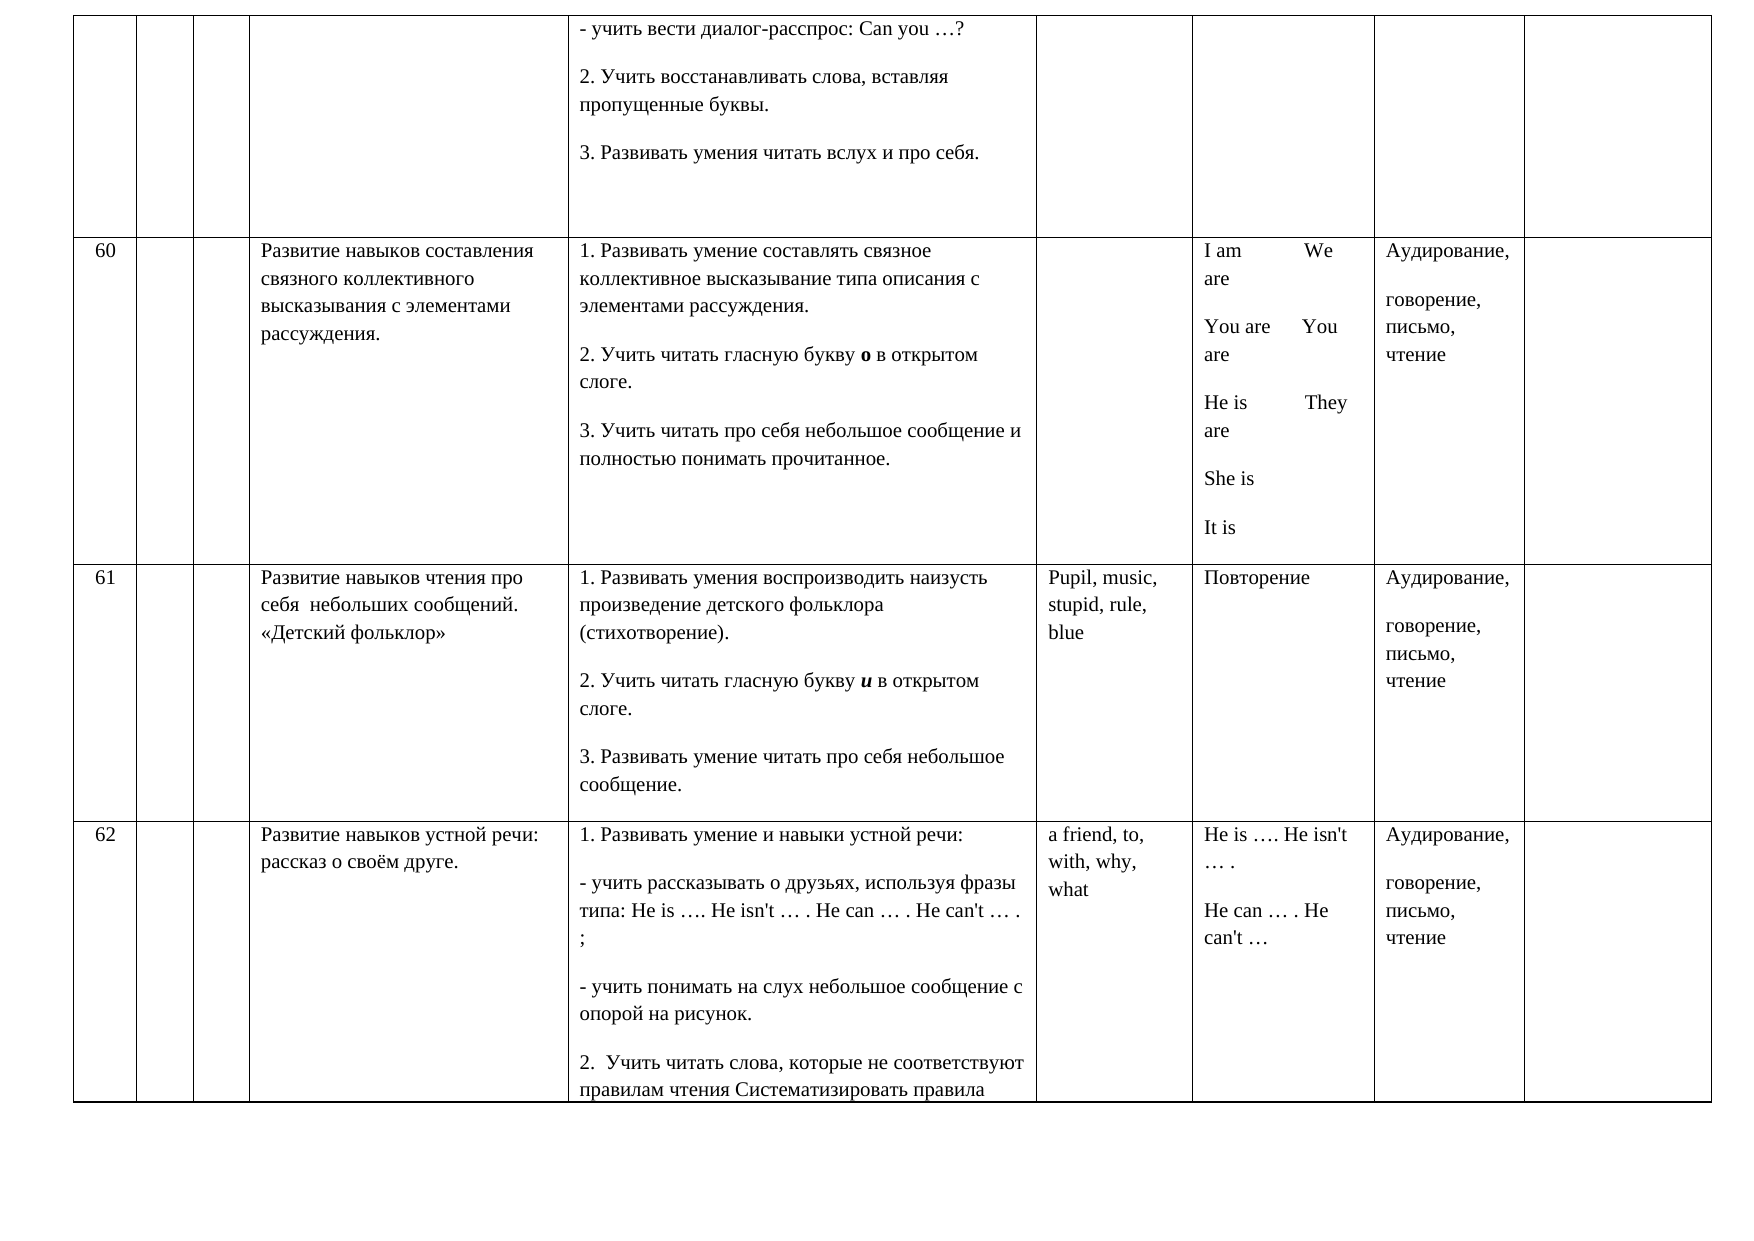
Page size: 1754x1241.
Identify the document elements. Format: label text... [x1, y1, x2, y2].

table_cell [194, 822, 249, 1101]
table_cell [250, 822, 568, 1101]
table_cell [1037, 822, 1192, 1101]
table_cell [1193, 822, 1374, 1101]
table_cell Развитие навыков составления связного коллективного высказывания с элементами рассуждения. [250, 238, 568, 563]
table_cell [569, 822, 1036, 1101]
table_cell 61 [74, 565, 136, 821]
table_cell [1525, 238, 1711, 563]
table_cell [1525, 822, 1711, 1101]
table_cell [1375, 822, 1524, 1101]
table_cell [1375, 16, 1524, 237]
table_cell [194, 238, 249, 563]
table_cell 62 [74, 822, 136, 1101]
table_cell Развитие навыков чтения про себя небольших сообщений. «Детский фольклор» [250, 565, 568, 821]
table_cell 60 [74, 238, 136, 563]
table_cell [137, 238, 193, 563]
table_cell 1. Развивать умения воспроизводить наизусть произведение детского фольклора (стихотворение). 2. Учить читать гласную букву и в открытом слоге. 3. Развивать умение читать про себя небольшое сообщение. [569, 565, 1036, 821]
table_cell [194, 565, 249, 821]
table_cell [250, 16, 568, 237]
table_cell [1193, 16, 1374, 237]
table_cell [569, 16, 1036, 237]
table_cell [1525, 16, 1711, 237]
table_cell [137, 822, 193, 1101]
table_cell [1037, 238, 1192, 563]
table_cell [194, 16, 249, 237]
table_cell I am We are You are You are He is They are She is It is [1193, 238, 1374, 563]
table_cell [137, 16, 193, 237]
table_cell Аудирование, говорение, письмо, чтение [1375, 565, 1524, 821]
table_cell Повторение [1193, 565, 1374, 821]
table_cell Pupil, music, stupid, rule, blue [1037, 565, 1192, 821]
table_cell [137, 565, 193, 821]
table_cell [1037, 16, 1192, 237]
table_cell 1. Развивать умение составлять связное коллективное высказывание типа описания с элементами рассуждения. 2. Учить читать гласную букву о в открытом слоге. 3. Учить читать про себя небольшое сообщение и полностью понимать прочитанное. [569, 238, 1036, 563]
table_cell [1525, 565, 1711, 821]
table_cell Аудирование, говорение, письмо, чтение [1375, 238, 1524, 563]
table_cell 59 [74, 16, 136, 237]
